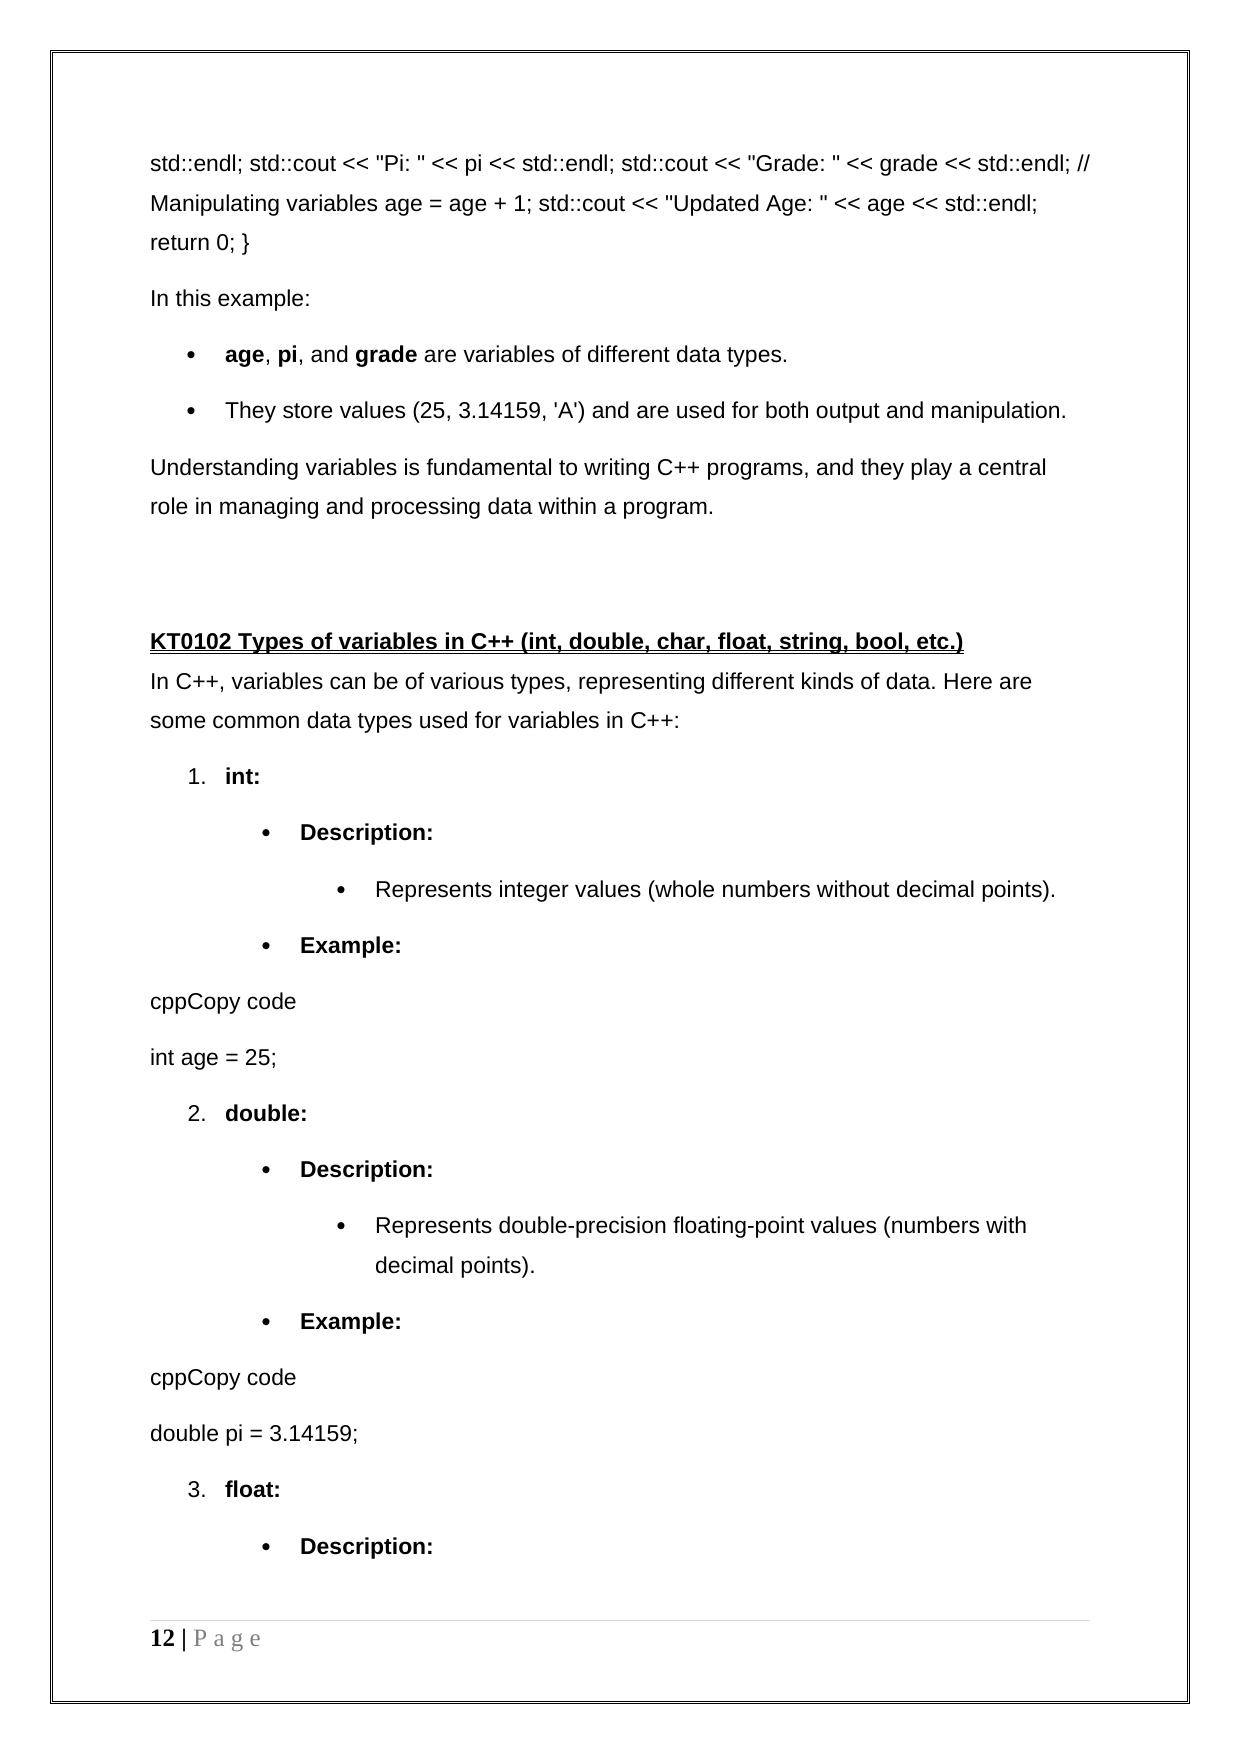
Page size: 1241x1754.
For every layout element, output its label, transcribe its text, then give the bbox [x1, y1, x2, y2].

list They store values (25, 3.14159, 'A') and are used for both output and manipulation. [187, 397, 1090, 424]
list float: [187, 1476, 1090, 1503]
list age, pi, and grade are variables of different data types. [187, 341, 1090, 368]
text In this example: [150, 285, 1090, 311]
list Represents integer values (whole numbers without decimal points). [337, 876, 1090, 902]
list Description: [262, 819, 1090, 846]
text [150, 150, 1090, 255]
list Description: [262, 1156, 1090, 1183]
text Understanding variables is fundamental to writing C++ programs, and they play a central role in managing and processing data within a program. [150, 453, 1090, 519]
text double pi = 3.14159; [150, 1420, 1090, 1447]
text cppCopy code [150, 1364, 1090, 1391]
text KT0102 Types of variables in C++ (int, double, char, float, string, bool, etc.) [150, 628, 1090, 654]
list double: [187, 1100, 1090, 1126]
list Description: [262, 1533, 1090, 1559]
list Example: [262, 932, 1090, 958]
text cppCopy code [150, 988, 1090, 1014]
list int: [187, 763, 1090, 789]
text In C++, variables can be of various types, representing different kinds of data. Here are some common data types used for variables in C++: [150, 668, 1090, 733]
list Represents double-precision floating-point values (numbers with decimal points). [337, 1212, 1090, 1278]
list Example: [262, 1308, 1090, 1334]
text int age = 25; [150, 1044, 1090, 1070]
